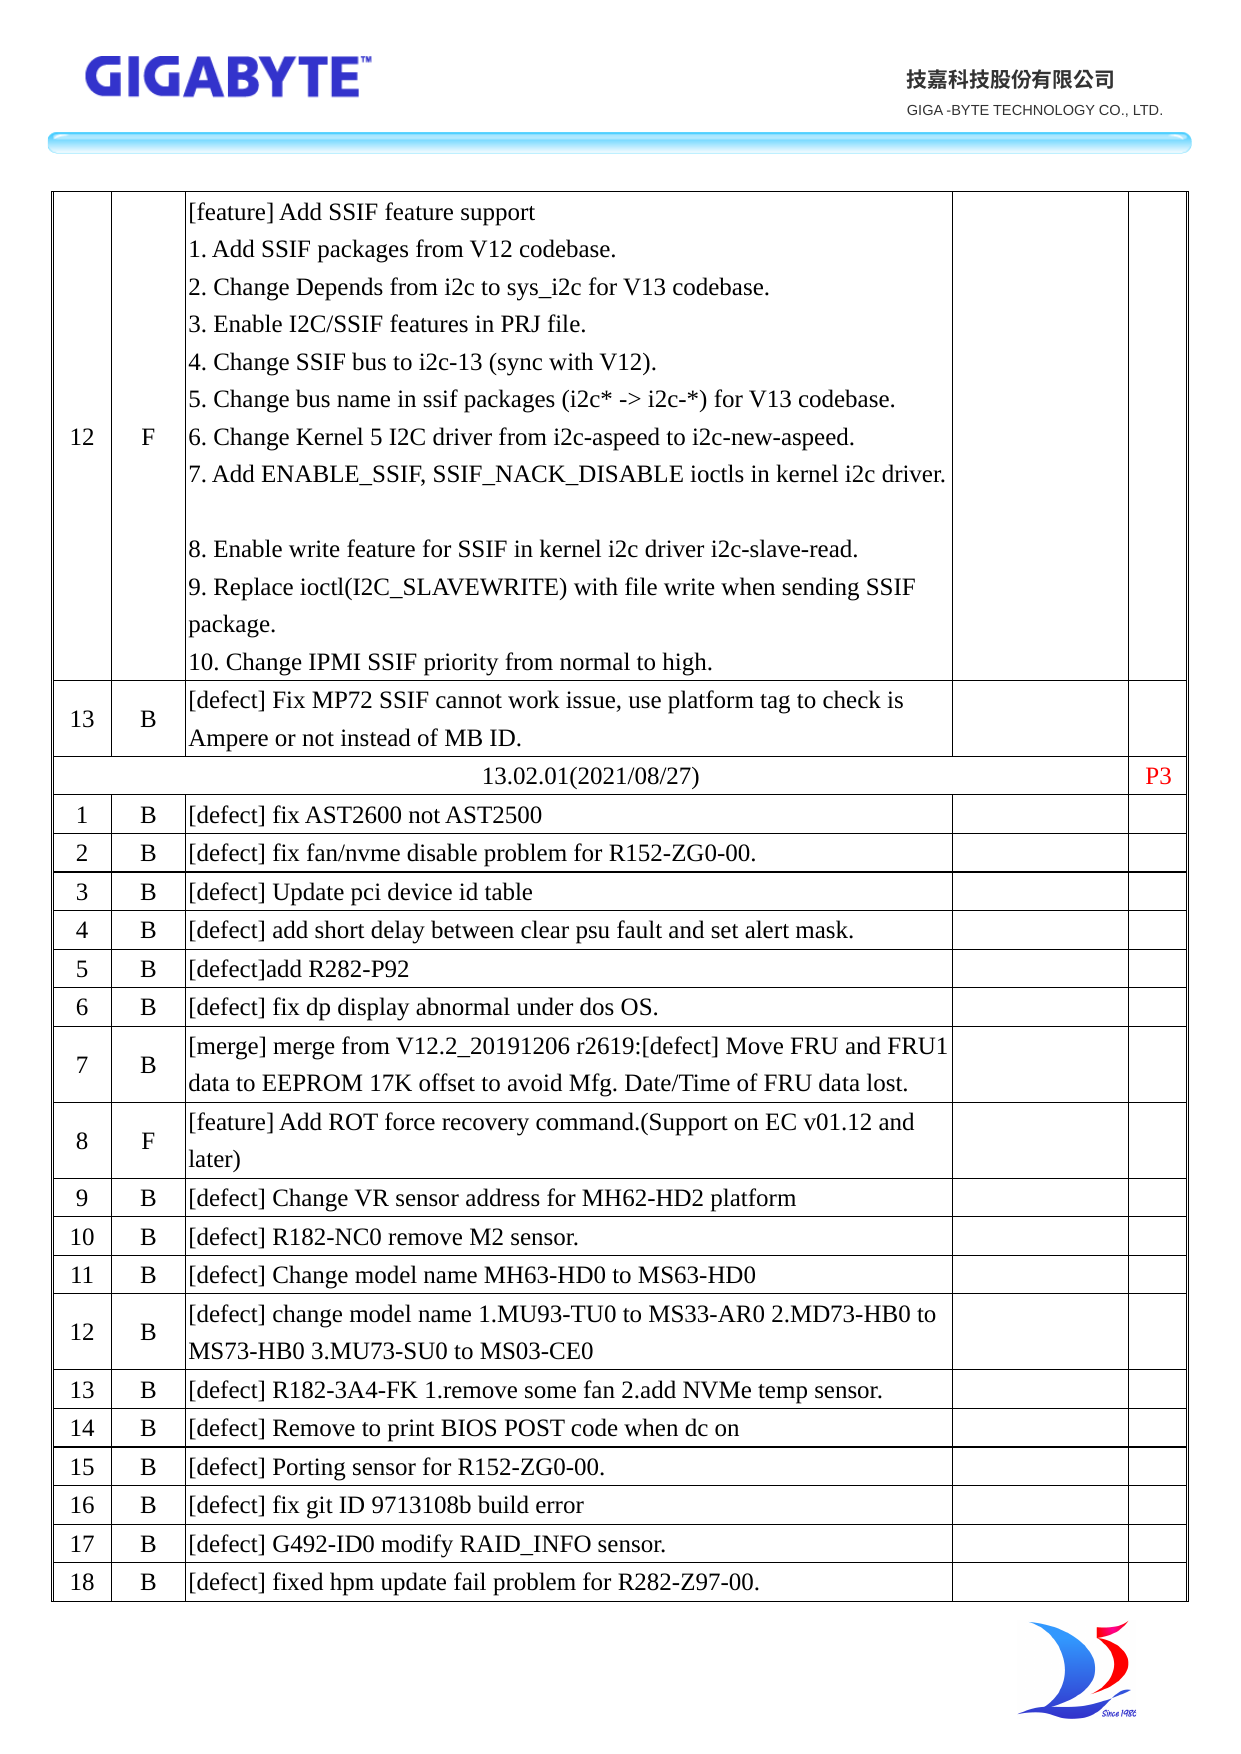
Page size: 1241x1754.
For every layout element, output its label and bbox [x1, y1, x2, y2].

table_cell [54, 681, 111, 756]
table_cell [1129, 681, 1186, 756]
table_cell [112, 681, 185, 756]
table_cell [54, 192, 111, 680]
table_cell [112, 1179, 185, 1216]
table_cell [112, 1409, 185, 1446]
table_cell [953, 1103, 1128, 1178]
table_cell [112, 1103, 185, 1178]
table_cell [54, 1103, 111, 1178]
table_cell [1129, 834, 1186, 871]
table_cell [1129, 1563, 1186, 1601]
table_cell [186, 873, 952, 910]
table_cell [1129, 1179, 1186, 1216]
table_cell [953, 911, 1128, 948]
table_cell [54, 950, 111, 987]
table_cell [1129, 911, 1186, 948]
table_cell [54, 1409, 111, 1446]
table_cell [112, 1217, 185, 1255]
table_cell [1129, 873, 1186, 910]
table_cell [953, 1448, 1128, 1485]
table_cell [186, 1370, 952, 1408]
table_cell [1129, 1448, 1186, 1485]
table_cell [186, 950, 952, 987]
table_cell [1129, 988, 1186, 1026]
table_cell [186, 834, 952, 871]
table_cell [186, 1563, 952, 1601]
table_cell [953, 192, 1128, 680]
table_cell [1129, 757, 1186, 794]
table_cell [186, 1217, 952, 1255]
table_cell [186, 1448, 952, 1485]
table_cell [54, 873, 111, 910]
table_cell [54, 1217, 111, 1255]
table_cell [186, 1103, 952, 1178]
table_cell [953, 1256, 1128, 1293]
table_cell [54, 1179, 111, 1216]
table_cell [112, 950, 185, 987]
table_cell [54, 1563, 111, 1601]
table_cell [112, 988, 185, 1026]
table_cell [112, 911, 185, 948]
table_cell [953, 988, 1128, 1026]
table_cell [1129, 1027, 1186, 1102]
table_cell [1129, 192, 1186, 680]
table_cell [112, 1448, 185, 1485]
picture [47, 56, 1192, 154]
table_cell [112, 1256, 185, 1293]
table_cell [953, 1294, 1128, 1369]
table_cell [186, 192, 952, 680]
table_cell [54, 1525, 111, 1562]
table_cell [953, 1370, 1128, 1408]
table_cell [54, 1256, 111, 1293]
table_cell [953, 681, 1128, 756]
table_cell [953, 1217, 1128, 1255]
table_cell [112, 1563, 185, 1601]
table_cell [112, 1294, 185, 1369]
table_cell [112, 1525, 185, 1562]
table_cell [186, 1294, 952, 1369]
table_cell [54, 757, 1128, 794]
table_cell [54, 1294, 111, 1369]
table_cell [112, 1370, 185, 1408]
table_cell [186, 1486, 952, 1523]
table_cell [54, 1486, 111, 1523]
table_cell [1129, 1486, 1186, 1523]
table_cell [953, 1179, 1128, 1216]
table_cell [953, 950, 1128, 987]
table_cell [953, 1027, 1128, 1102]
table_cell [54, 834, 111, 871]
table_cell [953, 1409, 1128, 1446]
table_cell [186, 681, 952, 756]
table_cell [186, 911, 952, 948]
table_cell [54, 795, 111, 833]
picture [1017, 1620, 1137, 1719]
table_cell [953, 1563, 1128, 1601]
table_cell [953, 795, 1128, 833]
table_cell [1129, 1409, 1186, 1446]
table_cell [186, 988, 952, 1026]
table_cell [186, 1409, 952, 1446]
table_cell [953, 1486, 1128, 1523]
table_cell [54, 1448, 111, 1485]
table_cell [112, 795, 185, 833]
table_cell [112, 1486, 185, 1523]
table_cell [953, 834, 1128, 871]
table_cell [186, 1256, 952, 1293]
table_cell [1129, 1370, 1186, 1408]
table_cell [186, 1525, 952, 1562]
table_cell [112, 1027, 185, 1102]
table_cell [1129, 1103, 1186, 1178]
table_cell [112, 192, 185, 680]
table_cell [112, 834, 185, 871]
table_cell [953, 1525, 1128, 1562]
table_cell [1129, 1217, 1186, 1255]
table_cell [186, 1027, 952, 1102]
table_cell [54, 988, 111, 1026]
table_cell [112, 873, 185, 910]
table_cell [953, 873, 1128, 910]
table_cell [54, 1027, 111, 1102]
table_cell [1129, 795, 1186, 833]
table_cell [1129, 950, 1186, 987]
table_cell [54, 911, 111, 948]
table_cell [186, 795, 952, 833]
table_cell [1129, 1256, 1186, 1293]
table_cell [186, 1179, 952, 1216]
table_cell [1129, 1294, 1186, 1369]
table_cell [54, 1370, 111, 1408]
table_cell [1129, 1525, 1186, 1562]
